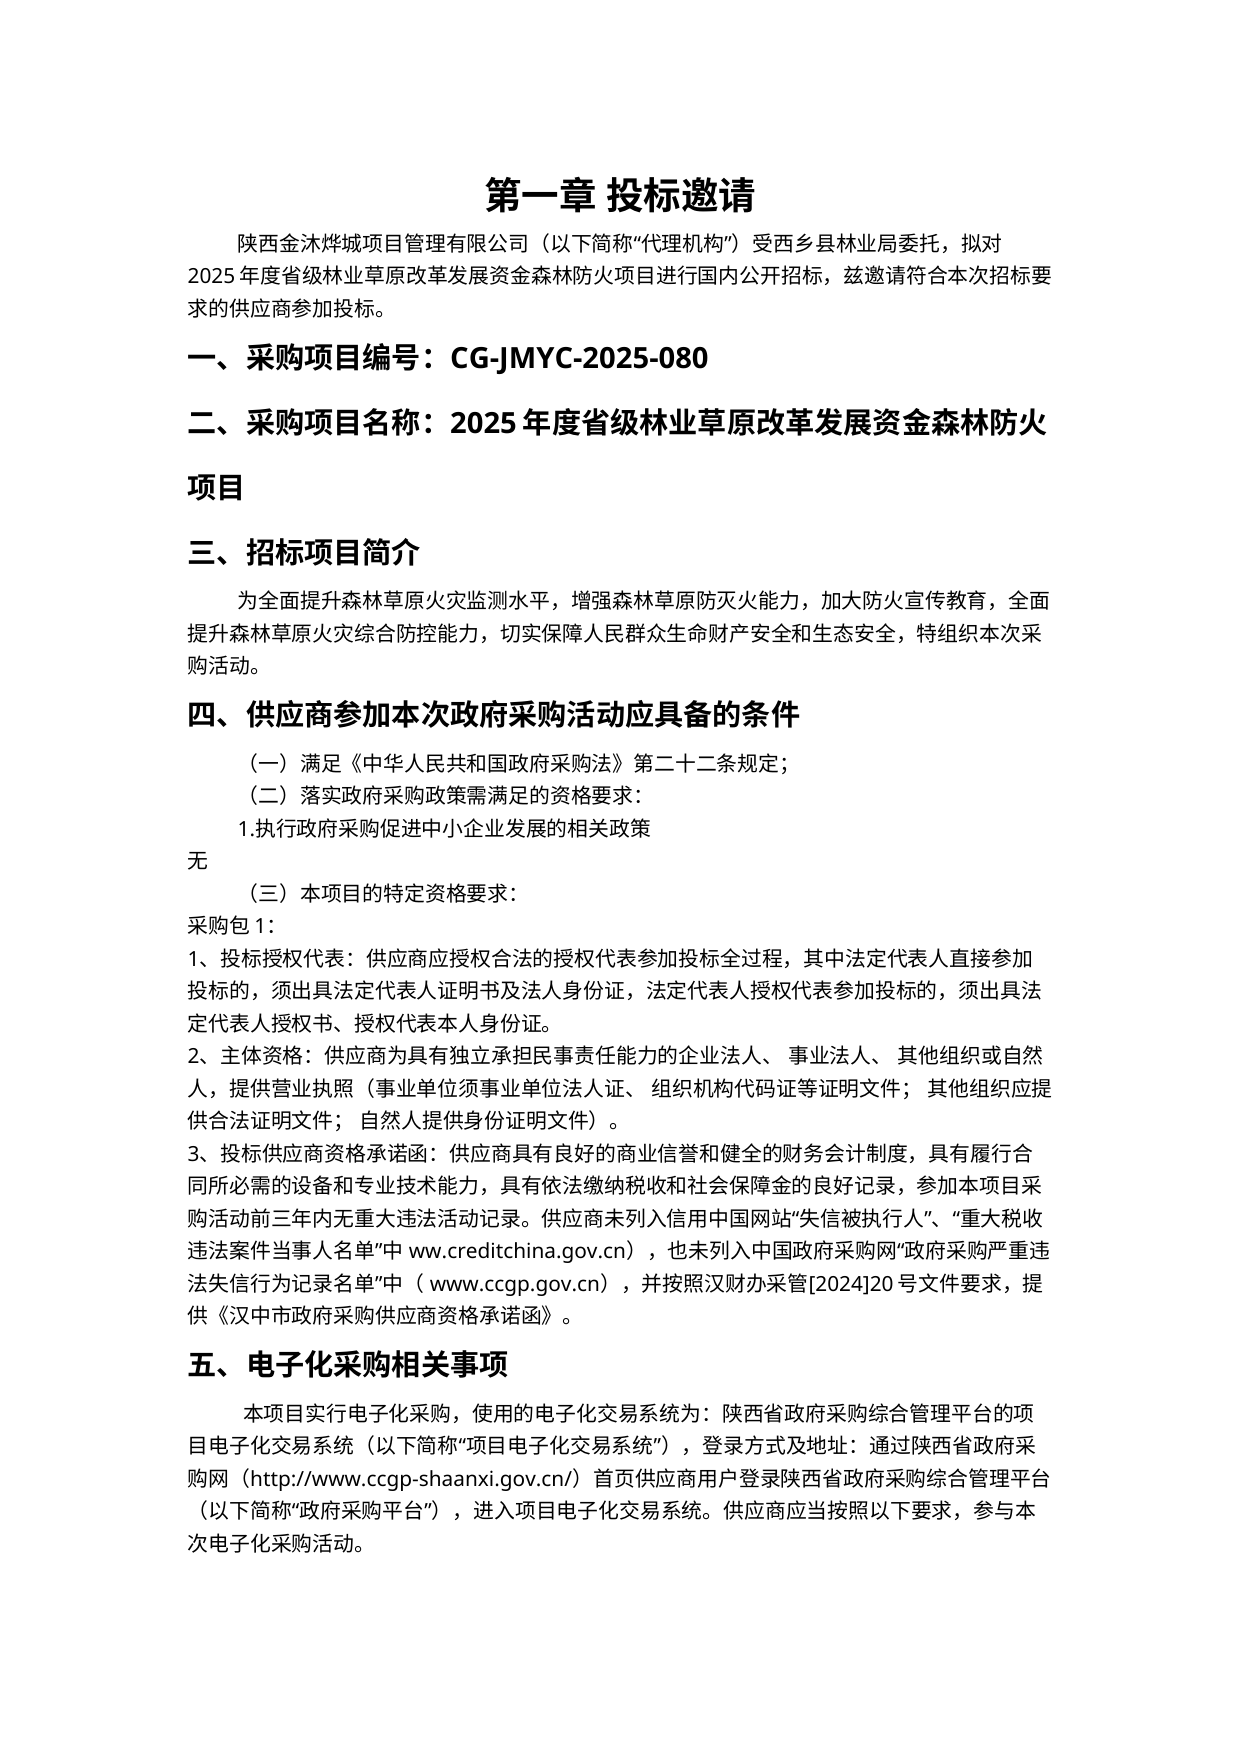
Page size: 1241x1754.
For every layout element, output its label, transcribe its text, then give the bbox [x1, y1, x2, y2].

text 2、主体资格：供应商为具有独立承担民事责任能力的企业法人、 事业法人、 其他组织或自然人，提供营业执照（事业单位须事业单位法人证、 组织机构代码证等证明文件； 其他组织应提供合法证明文件； 自然人提供身份证明文件）。 [187, 1039, 1053, 1137]
text 第一章 投标邀请 [187, 162, 1053, 227]
text 二、采购项目名称：2025年度省级林业草原改革发展资金森林防火项目 [187, 389, 1053, 519]
text 四、供应商参加本次政府采购活动应具备的条件 [187, 682, 1053, 747]
text （三）本项目的特定资格要求： [187, 877, 1053, 909]
text 为全面提升森林草原火灾监测水平，增强森林草原防灭火能力，加大防火宣传教育，全面提升森林草原火灾综合防控能力，切实保障人民群众生命财产安全和生态安全，特组织本次采购活动。 [187, 584, 1053, 682]
text 1、投标授权代表：供应商应授权合法的授权代表参加投标全过程，其中法定代表人直接参加投标的，须出具法定代表人证明书及法人身份证，法定代表人授权代表参加投标的，须出具法定代表人授权书、授权代表本人身份证。 [187, 942, 1053, 1039]
text （二）落实政府采购政策需满足的资格要求： [187, 779, 1053, 812]
text 陕西金沐烨城项目管理有限公司（以下简称“代理机构”）受西乡县林业局委托，拟对2025年度省级林业草原改革发展资金森林防火项目进行国内公开招标，兹邀请符合本次招标要求的供应商参加投标。 [187, 227, 1053, 324]
text 五、电子化采购相关事项 [187, 1332, 1053, 1397]
text 3、投标供应商资格承诺函：供应商具有良好的商业信誉和健全的财务会计制度，具有履行合同所必需的设备和专业技术能力，具有依法缴纳税收和社会保障金的良好记录，参加本项目采购活动前三年内无重大违法活动记录。供应商未列入信用中国网站“失信被执行人”、“重大税收违法案件当事人名单”中 ww.creditchina.gov.cn），也未列入中国政府采购网“政府采购严重违法失信行为记录名单”中（ www.ccgp.gov.cn），并按照汉财办采管[2024]20号文件要求，提供《汉中市政府采购供应商资格承诺函》。 [187, 1137, 1053, 1332]
text 无 [187, 844, 1053, 877]
text 三、招标项目简介 [187, 519, 1053, 584]
text 一、采购项目编号：CG-JMYC-2025-080 [187, 324, 1053, 389]
text 本项目实行电子化采购，使用的电子化交易系统为：陕西省政府采购综合管理平台的项目电子化交易系统（以下简称“项目电子化交易系统”），登录方式及地址：通过陕西省政府采购网（http://www.ccgp-shaanxi.gov.cn/）首页供应商用户登录陕西省政府采购综合管理平台（以下简称“政府采购平台”），进入项目电子化交易系统。供应商应当按照以下要求，参与本次电子化采购活动。 [187, 1397, 1053, 1559]
text （一）满足《中华人民共和国政府采购法》第二十二条规定； [187, 747, 1053, 779]
text 1.执行政府采购促进中小企业发展的相关政策 [187, 812, 1053, 844]
text 采购包1： [187, 909, 1053, 942]
